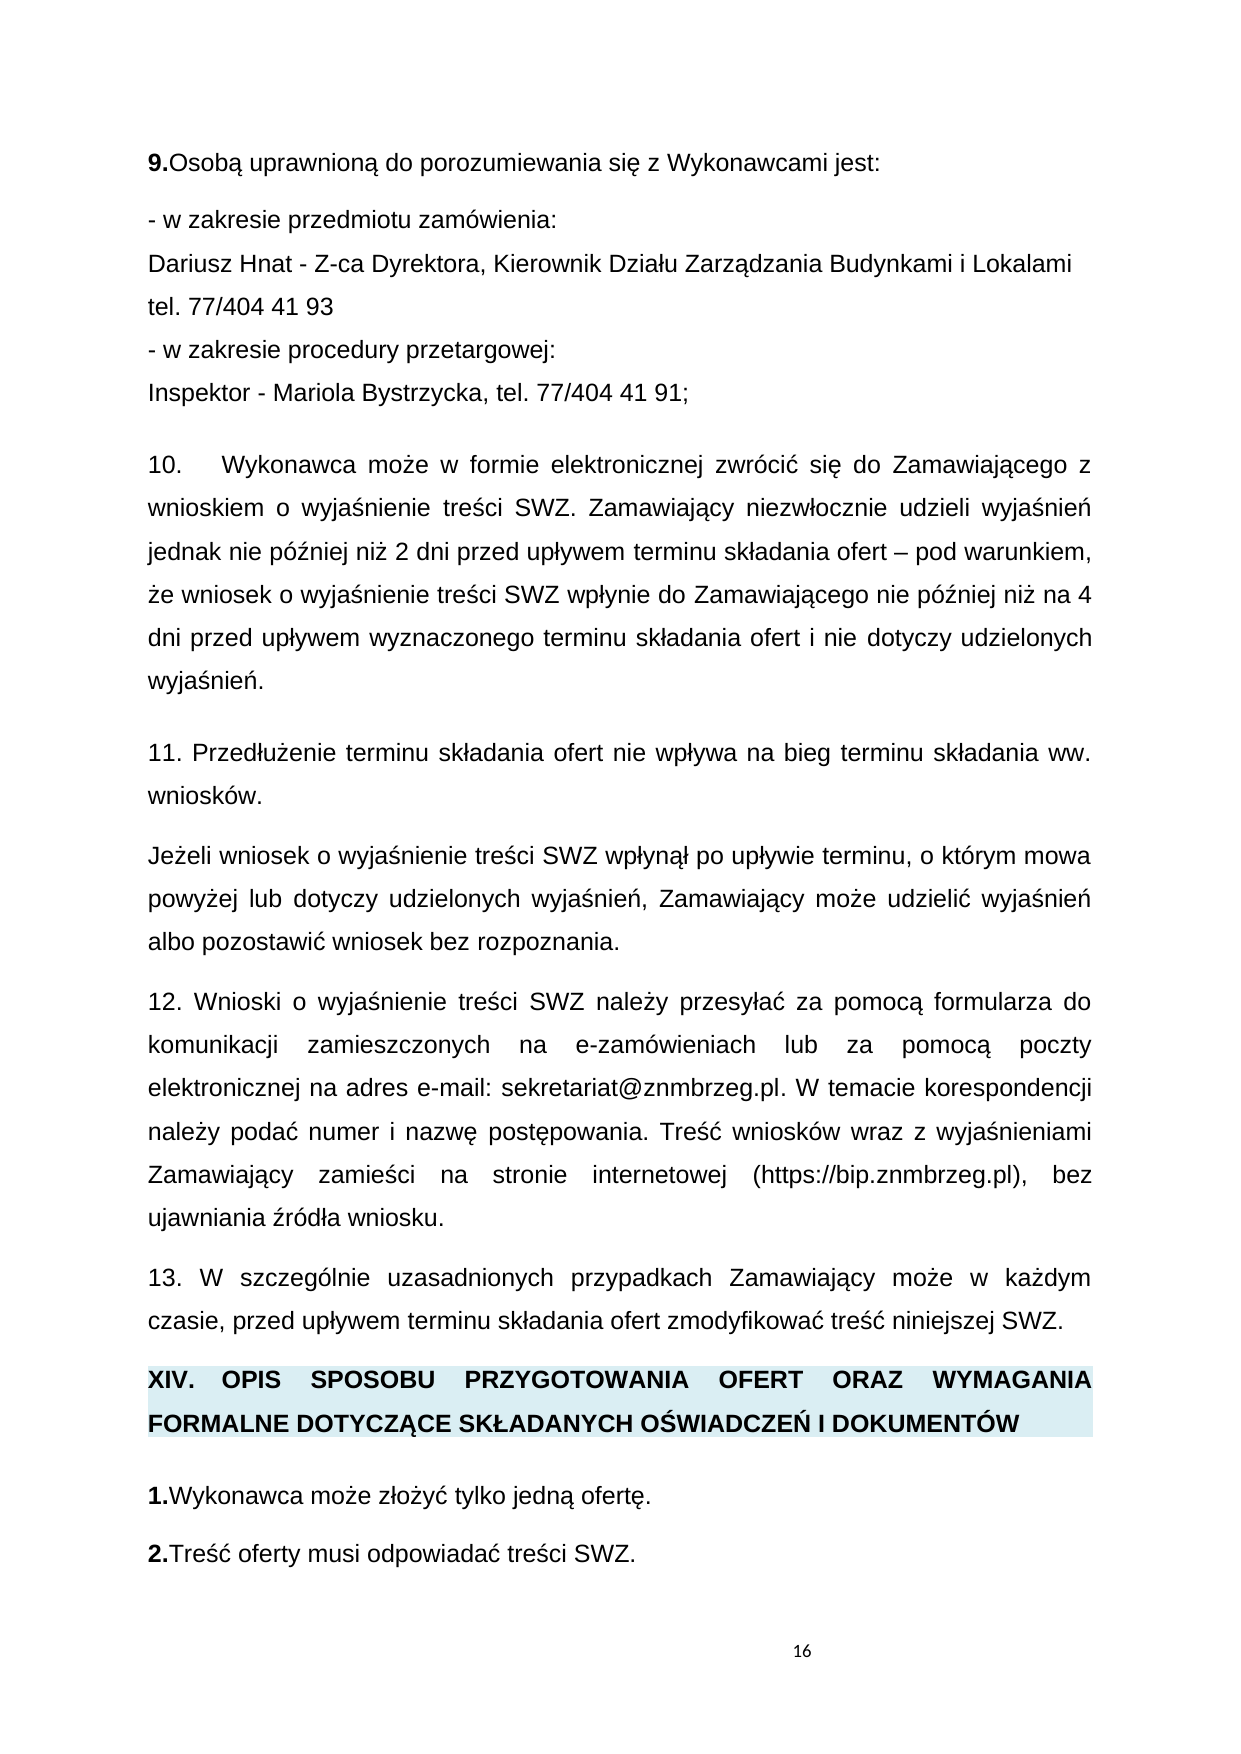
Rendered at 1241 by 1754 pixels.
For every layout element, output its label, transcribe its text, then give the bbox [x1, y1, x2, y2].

text 13. W szczególnie uzasadnionych przypadkach Zamawiający może w każdym czasie, przed upływem terminu składania ofert zmodyfikować treść niniejszej SWZ. [148, 1263, 1093, 1334]
text - w zakresie procedury przetargowej: [148, 335, 1093, 364]
text Jeżeli wniosek o wyjaśnienie treści SWZ wpłynął po upływie terminu, o którym mowa powyżej lub dotyczy udzielonych wyjaśnień, Zamawiający może udzielić wyjaśnień albo pozostawić wniosek bez rozpoznania. [148, 841, 1093, 956]
text XIV. OPIS SPOSOBU PRZYGOTOWANIA OFERT ORAZ WYMAGANIA FORMALNE DOTYCZĄCE SKŁADANYCH OŚWIADCZEŃ I DOKUMENTÓW [148, 1366, 1093, 1437]
text - w zakresie przedmiotu zamówienia: [148, 206, 1093, 234]
text Inspektor - Mariola Bystrzycka, tel. 77/404 41 91; [148, 378, 1093, 407]
text 1.Wykonawca może złożyć tylko jedną ofertę. [148, 1481, 1093, 1510]
text 12. Wnioski o wyjaśnienie treści SWZ należy przesyłać za pomocą formularza do komunikacji zamieszczonych na e-zamówieniach lub za pomocą poczty elektronicznej na adres e-mail: sekretariat@znmbrzeg.pl. W temacie korespondencji należy podać numer i nazwę postępowania. Treść wniosków wraz z wyjaśnieniami Zamawiający zamieści na stronie internetowej (https://bip.znmbrzeg.pl), bez ujawniania źródła wniosku. [148, 987, 1093, 1232]
text 9.Osobą uprawnioną do porozumiewania się z Wykonawcami jest: [148, 148, 1093, 176]
text 2.Treść oferty musi odpowiadać treści SWZ. [148, 1539, 1093, 1568]
text Dariusz Hnat - Z-ca Dyrektora, Kierownik Działu Zarządzania Budynkami i Lokalami tel. 77/404 41 93 [148, 249, 1093, 321]
text 11. Przedłużenie terminu składania ofert nie wpływa na bieg terminu składania ww. wniosków. [148, 738, 1093, 810]
list Wykonawca może w formie elektronicznej zwrócić się do Zamawiającego z wnioskiem o wyjaśnienie treści SWZ. Zamawiający niezwłocznie udzieli wyjaśnień jednak nie później niż 2 dni przed upływem terminu składania ofert – pod warunkiem, że wniosek o wyjaśnienie treści SWZ wpłynie do Zamawiającego nie później niż na 4 dni przed upływem wyznaczonego terminu składania ofert i nie dotyczy udzielonych wyjaśnień. [148, 450, 1093, 695]
